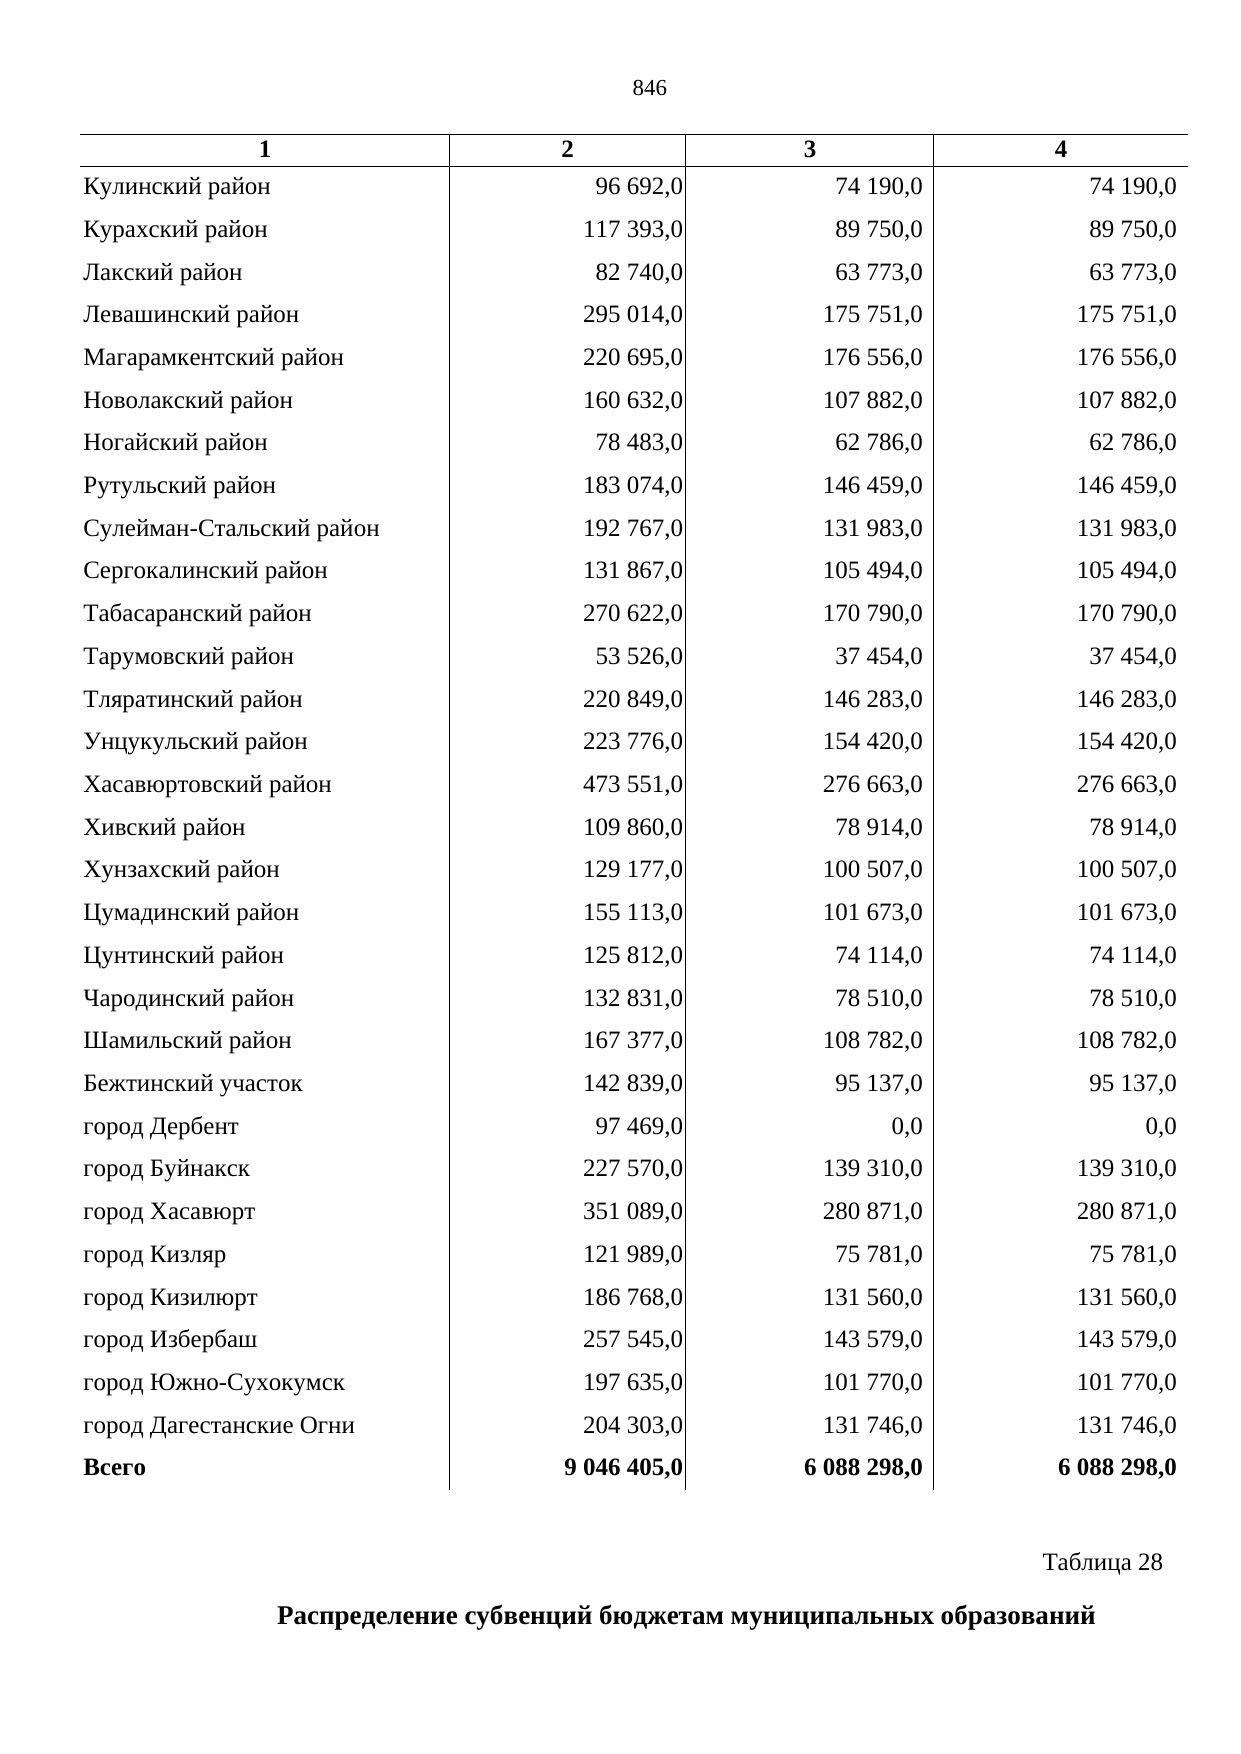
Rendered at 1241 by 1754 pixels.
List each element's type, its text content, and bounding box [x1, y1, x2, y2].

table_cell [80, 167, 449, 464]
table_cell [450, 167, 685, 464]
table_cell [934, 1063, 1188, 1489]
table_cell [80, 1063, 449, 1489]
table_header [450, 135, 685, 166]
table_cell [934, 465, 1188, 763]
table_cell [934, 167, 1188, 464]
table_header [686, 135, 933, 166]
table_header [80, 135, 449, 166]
text Таблица 28 [118, 1547, 1181, 1576]
text Распределение субвенций бюджетам муниципальных образований [118, 1603, 1181, 1630]
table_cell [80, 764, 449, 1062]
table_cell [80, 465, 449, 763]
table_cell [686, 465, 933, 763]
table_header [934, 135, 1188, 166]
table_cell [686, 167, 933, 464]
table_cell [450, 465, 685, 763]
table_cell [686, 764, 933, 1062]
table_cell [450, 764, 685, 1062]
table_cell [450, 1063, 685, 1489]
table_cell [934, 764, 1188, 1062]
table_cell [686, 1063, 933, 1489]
